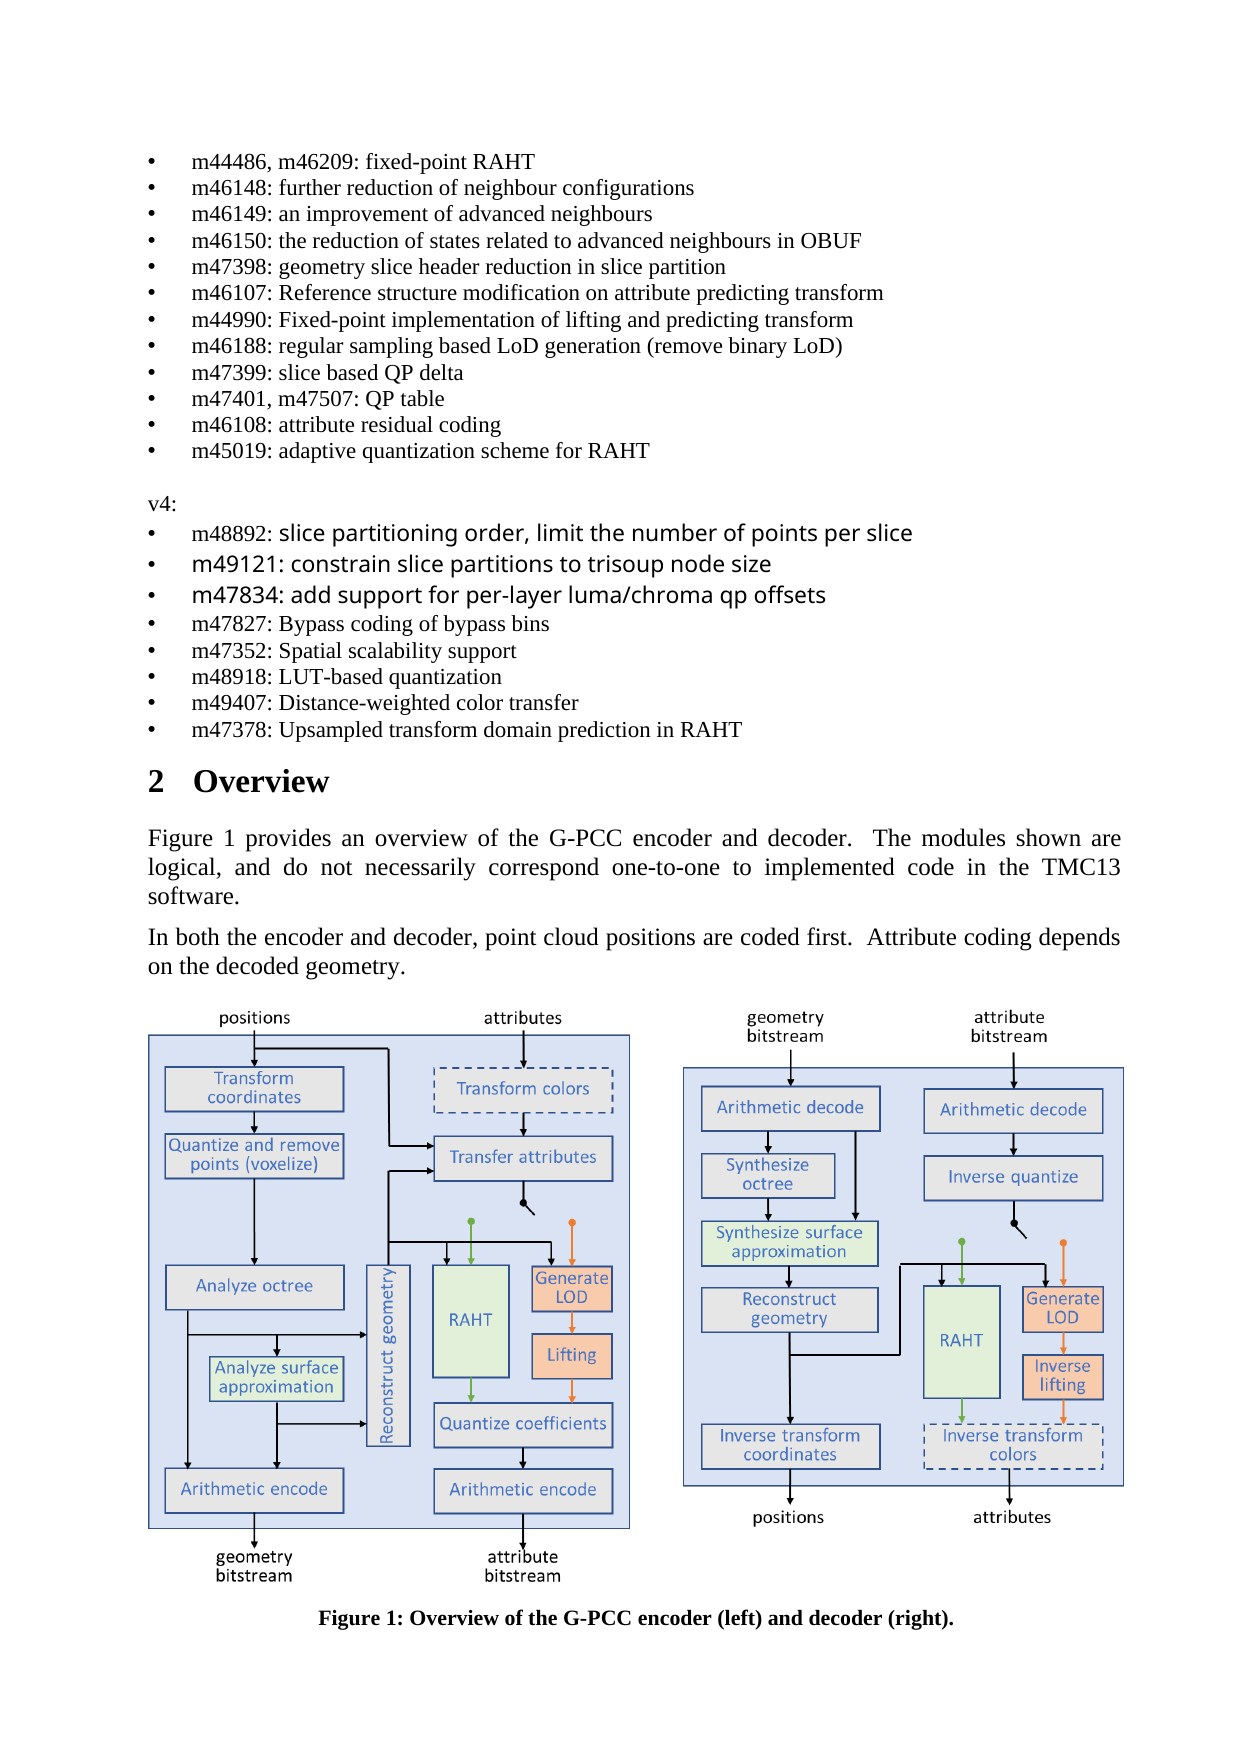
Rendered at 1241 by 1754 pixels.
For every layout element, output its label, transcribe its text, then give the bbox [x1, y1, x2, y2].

list m46107: Reference structure modification on attribute predicting transform [148, 279, 1122, 306]
list m49121: constrain slice partitions to trisoup node size [148, 548, 1122, 579]
list m48892: slice partitioning order, limit the number of points per slice [148, 517, 1122, 548]
text Figure 1 provides an overview of the G-PCC encoder and decoder. The modules shown are logical, and do not necessarily correspond one-to-one to implemented code in the TMC13 software. [148, 823, 1122, 910]
text In both the encoder and decoder, point cloud positions are coded first. Attribute coding depends on the decoded geometry. [148, 922, 1122, 980]
list m46188: regular sampling based LoD generation (remove binary LoD) [148, 332, 1122, 358]
list m47398: geometry slice header reduction in slice partition [148, 253, 1122, 279]
list m47352: Spatial scalability support [148, 637, 1122, 663]
list m46148: further reduction of neighbour configurations [148, 174, 1122, 200]
list m47399: slice based QP delta [148, 358, 1122, 385]
subtitle Overview [148, 770, 1122, 798]
text v4: [148, 490, 1122, 517]
list m47401, m47507: QP table [148, 385, 1122, 411]
list m47827: Bypass coding of bypass bins [148, 610, 1122, 637]
list m49407: Distance-weighted color transfer [148, 689, 1122, 716]
list m47378: Upsampled transform domain prediction in RAHT [148, 716, 1122, 742]
list m47834: add support for per-layer luma/chroma qp offsets [148, 579, 1122, 610]
list m46150: the reduction of states related to advanced neighbours in OBUF [148, 227, 1122, 253]
list m46149: an improvement of advanced neighbours [148, 200, 1122, 227]
picture [148, 998, 1124, 1599]
list m46108: attribute residual coding [148, 411, 1122, 438]
list m45019: adaptive quantization scheme for RAHT [148, 438, 1122, 464]
list m44486, m46209: fixed-point RAHT [148, 148, 1122, 174]
list m44990: Fixed-point implementation of lifting and predicting transform [148, 306, 1122, 332]
list m48918: LUT-based quantization [148, 663, 1122, 689]
